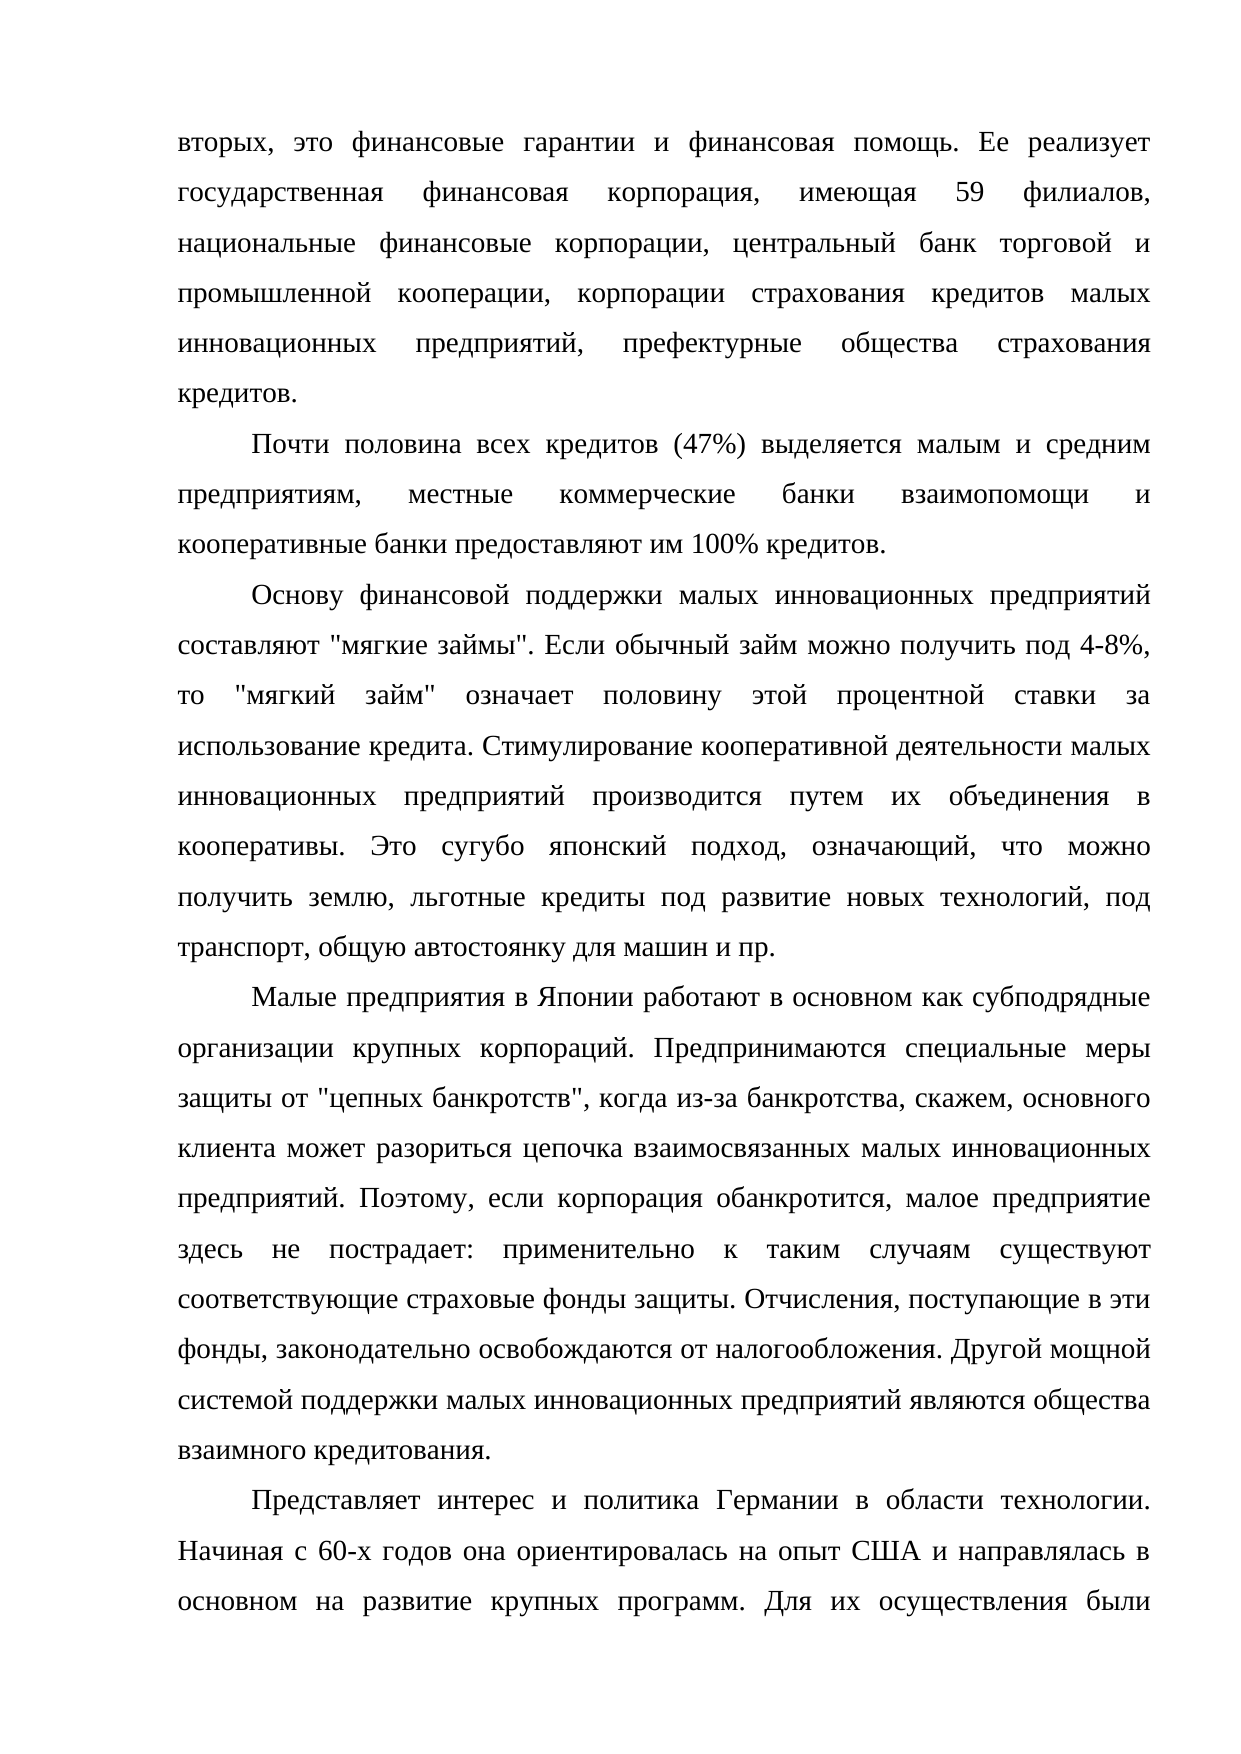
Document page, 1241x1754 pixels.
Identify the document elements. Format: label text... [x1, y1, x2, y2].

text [177, 124, 1152, 409]
text Основу финансовой поддержки малых инновационных предприятий составляют "мягкие займы". Если обычный займ можно получить под 4-8%, то "мягкий займ" означает половину этой процентной ставки за использование кредита. Стимулирование кооперативной деятельности малых инновационных предприятий производится путем их объединения в кооперативы. Это сугубо японский подход, означающий, что можно получить землю, льготные кредиты под развитие новых технологий, под транспорт, общую автостоянку для машин и пр. [177, 577, 1152, 963]
text Малые предприятия в Японии работают в основном как субподрядные организации крупных корпораций. Предпринимаются специальные меры защиты от "цепных банкротств", когда из-за банкротства, скажем, основного клиента может разориться цепочка взаимосвязанных малых инновационных предприятий. Поэтому, если корпорация обанкротится, малое предприятие здесь не пострадает: применительно к таким случаям существуют соответствующие страховые фонды защиты. Отчисления, поступающие в эти фонды, законодательно освобождаются от налогообложения. Другой мощной системой поддержки малых инновационных предприятий являются общества взаимного кредитования. [177, 979, 1152, 1466]
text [177, 1482, 1152, 1617]
text Почти половина всех кредитов (47%) выделяется малым и средним предприятиям, местные коммерческие банки взаимопомощи и кооперативные банки предоставляют им 100% кредитов. [177, 426, 1152, 560]
